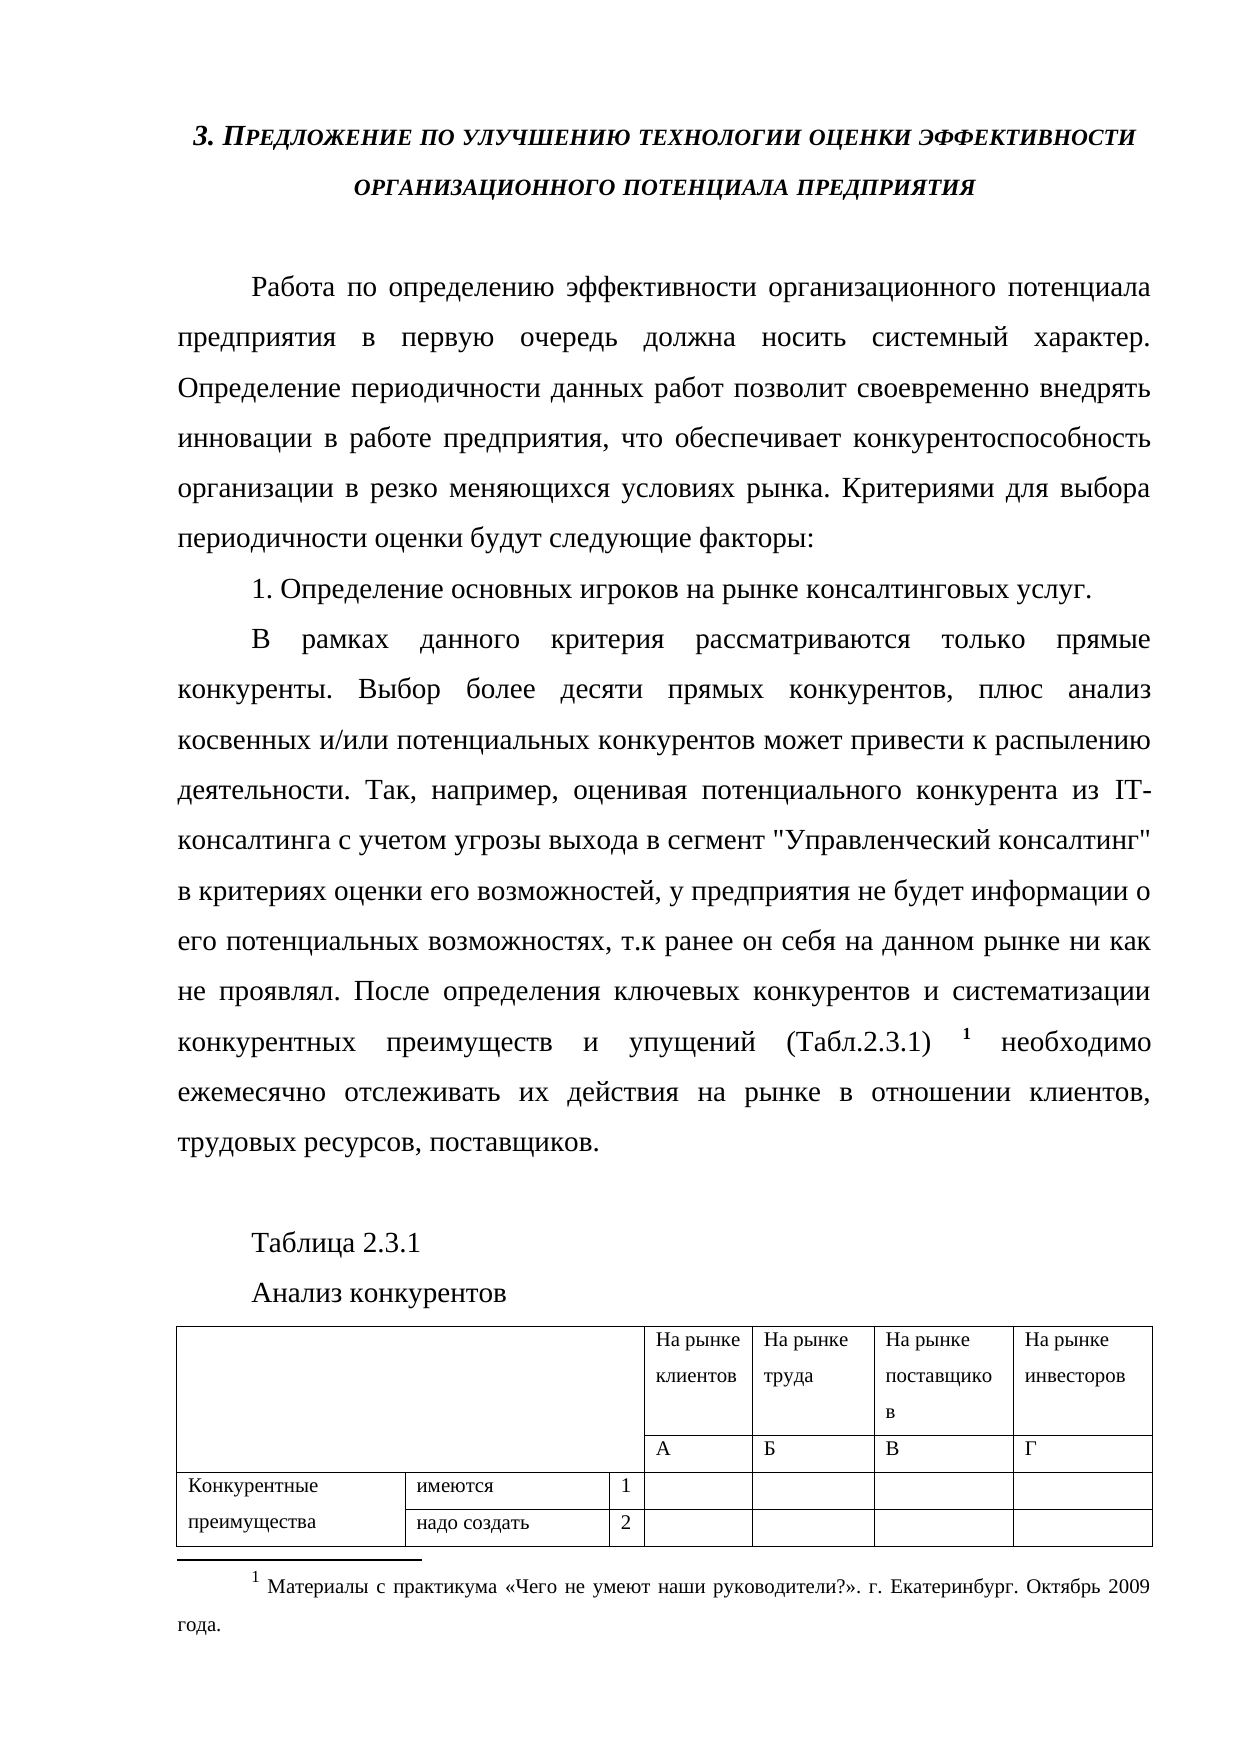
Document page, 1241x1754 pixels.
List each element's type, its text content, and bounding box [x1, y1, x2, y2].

table_cell [645, 1510, 752, 1546]
table_cell В [875, 1436, 1013, 1472]
table_header На рынке поставщиков [875, 1327, 1013, 1435]
table_cell [753, 1510, 874, 1546]
table_cell [1014, 1510, 1152, 1546]
subtitle 3. Предложение по улучшению технологии оценки эффективности организационного потенциала предприятия [177, 118, 1152, 202]
table_cell Г [1014, 1436, 1152, 1472]
table_cell [753, 1473, 874, 1509]
text Таблица 2.3.1 [177, 1225, 1152, 1258]
table_cell имеются [406, 1473, 609, 1509]
text Работа по определению эффективности организационного потенциала предприятия в первую очередь должна носить системный характер. Определение периодичности данных работ позволит своевременно внедрять инновации в работе предприятия, что обеспечивает конкурентоспособность организации в резко меняющихся условиях рынка. Критериями для выбора периодичности оценки будут следующие факторы: [177, 269, 1152, 554]
text 1. Определение основных игроков на рынке консалтинговых услуг. [177, 571, 1152, 604]
table_header На рынке клиентов [645, 1327, 752, 1435]
table_cell [645, 1473, 752, 1509]
text В рамках данного критерия рассматриваются только прямые конкуренты. Выбор более десяти прямых конкурентов, плюс анализ косвенных и/или потенциальных конкурентов может привести к распылению деятельности. Так, например, оценивая потенциального конкурента из IT-консалтинга с учетом угрозы выхода в сегмент "Управленческий консалтинг" в критериях оценки его возможностей, у предприятия не будет информации о его потенциальных возможностях, т.к ранее он себя на данном рынке ни как не проявлял. После определения ключевых конкурентов и систематизации конкурентных преимуществ и упущений (Табл.2.3.1) необходимо ежемесячно отслеживать их действия на рынке в отношении клиентов, трудовых ресурсов, поставщиков. [177, 621, 1152, 1158]
table_cell А [645, 1436, 752, 1472]
text Анализ конкурентов [177, 1275, 1152, 1309]
table_cell [875, 1473, 1013, 1509]
table_header На рынке труда [753, 1327, 874, 1435]
table_cell 1 [610, 1473, 644, 1509]
table_cell Конкурентные преимущества [177, 1473, 405, 1546]
table_header На рынке инвесторов [1014, 1327, 1152, 1435]
table_cell [1014, 1473, 1152, 1509]
table_cell 2 [610, 1510, 644, 1546]
table_cell надо создать [406, 1510, 609, 1546]
table_cell Б [753, 1436, 874, 1472]
table_cell [875, 1510, 1013, 1546]
table_header [177, 1327, 644, 1472]
